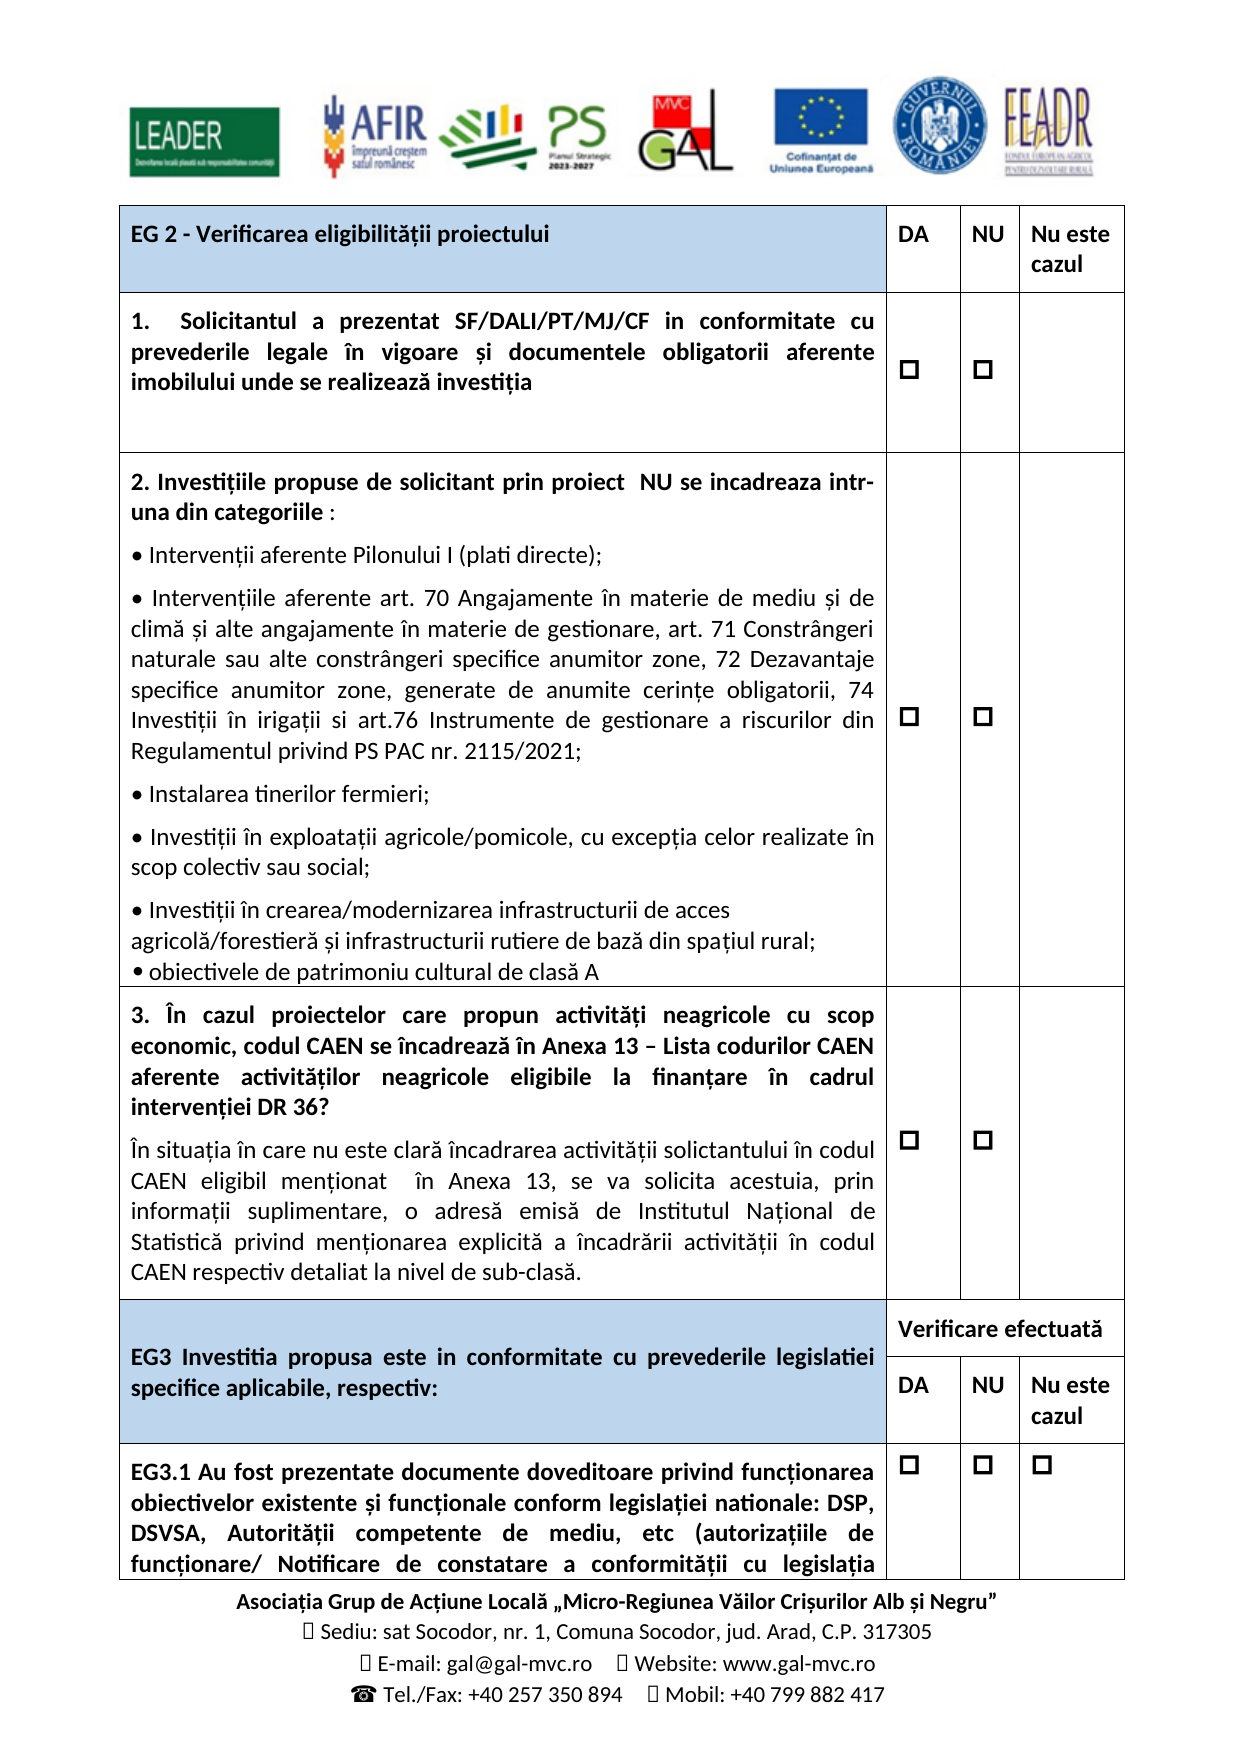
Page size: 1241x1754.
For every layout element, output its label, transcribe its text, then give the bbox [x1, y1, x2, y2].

table_cell EG3 Investitia propusa este in conformitate cu prevederile legislatiei specifice aplicabile, respectiv: [120, 1300, 886, 1443]
table_cell 2. Investiţiile propuse de solicitant prin proiect NU se incadreaza intr-una din categoriile : • Intervenții aferente Pilonului I (plati directe); • Intervențiile aferente art. 70 Angajamente în materie de mediu și de climă și alte angajamente în materie de gestionare, art. 71 Constrângeri naturale sau alte constrângeri specifice anumitor zone, 72 Dezavantaje specifice anumitor zone, generate de anumite cerinţe obligatorii, 74 Investiţii în irigaţii si art.76 Instrumente de gestionare a riscurilor din Regulamentul privind PS PAC nr. 2115/2021; • Instalarea tinerilor fermieri; • Investiții în exploatații agricole/pomicole, cu excepția celor realizate în scop colectiv sau social; • Investiții în crearea/modernizarea infrastructurii de acces agricolă/forestieră și infrastructurii rutiere de bază din spațiul rural; obiectivele de patrimoniu cultural de clasă A [120, 453, 886, 986]
table_cell DA [887, 206, 960, 292]
table_cell DA [887, 1357, 960, 1443]
table_cell [887, 453, 960, 986]
table_cell 1. Solicitantul a prezentat SF/DALI/PT/MJ/CF in conformitate cu prevederile legale în vigoare şi documentele obligatorii aferente imobilului unde se realizează investiţia [120, 293, 886, 452]
table_cell [961, 987, 1019, 1299]
table_cell Verificare efectuată [887, 1300, 1124, 1356]
picture [118, 60, 1116, 205]
table_cell 3. În cazul proiectelor care propun activități neagricole cu scop economic, codul CAEN se încadrează în Anexa 13 – Lista codurilor CAEN aferente activităților neagricole eligibile la finanțare în cadrul intervenției DR 36? În situația în care nu este clară încadrarea activității solictantului în codul CAEN eligibil menționat în Anexa 13, se va solicita acestuia, prin informații suplimentare, o adresă emisă de Institutul Național de Statistică privind menționarea explicită a încadrării activității în codul CAEN respectiv detaliat la nivel de sub-clasă. [120, 987, 886, 1299]
table_cell EG 2 - Verificarea eligibilităţii proiectului [120, 206, 886, 292]
table_cell [887, 1444, 960, 1579]
table_cell Nu este cazul [1020, 1357, 1124, 1443]
table_cell [1020, 453, 1124, 986]
table_cell [1020, 293, 1124, 452]
table_cell Nu este cazul [1020, 206, 1124, 292]
table_cell NU [961, 1357, 1019, 1443]
table_cell [961, 453, 1019, 986]
table_cell [1020, 987, 1124, 1299]
table_cell [1020, 1444, 1124, 1579]
table_cell [887, 987, 960, 1299]
table_cell [961, 293, 1019, 452]
table_cell [961, 1444, 1019, 1579]
table_cell [887, 293, 960, 452]
table_cell NU [961, 206, 1019, 292]
